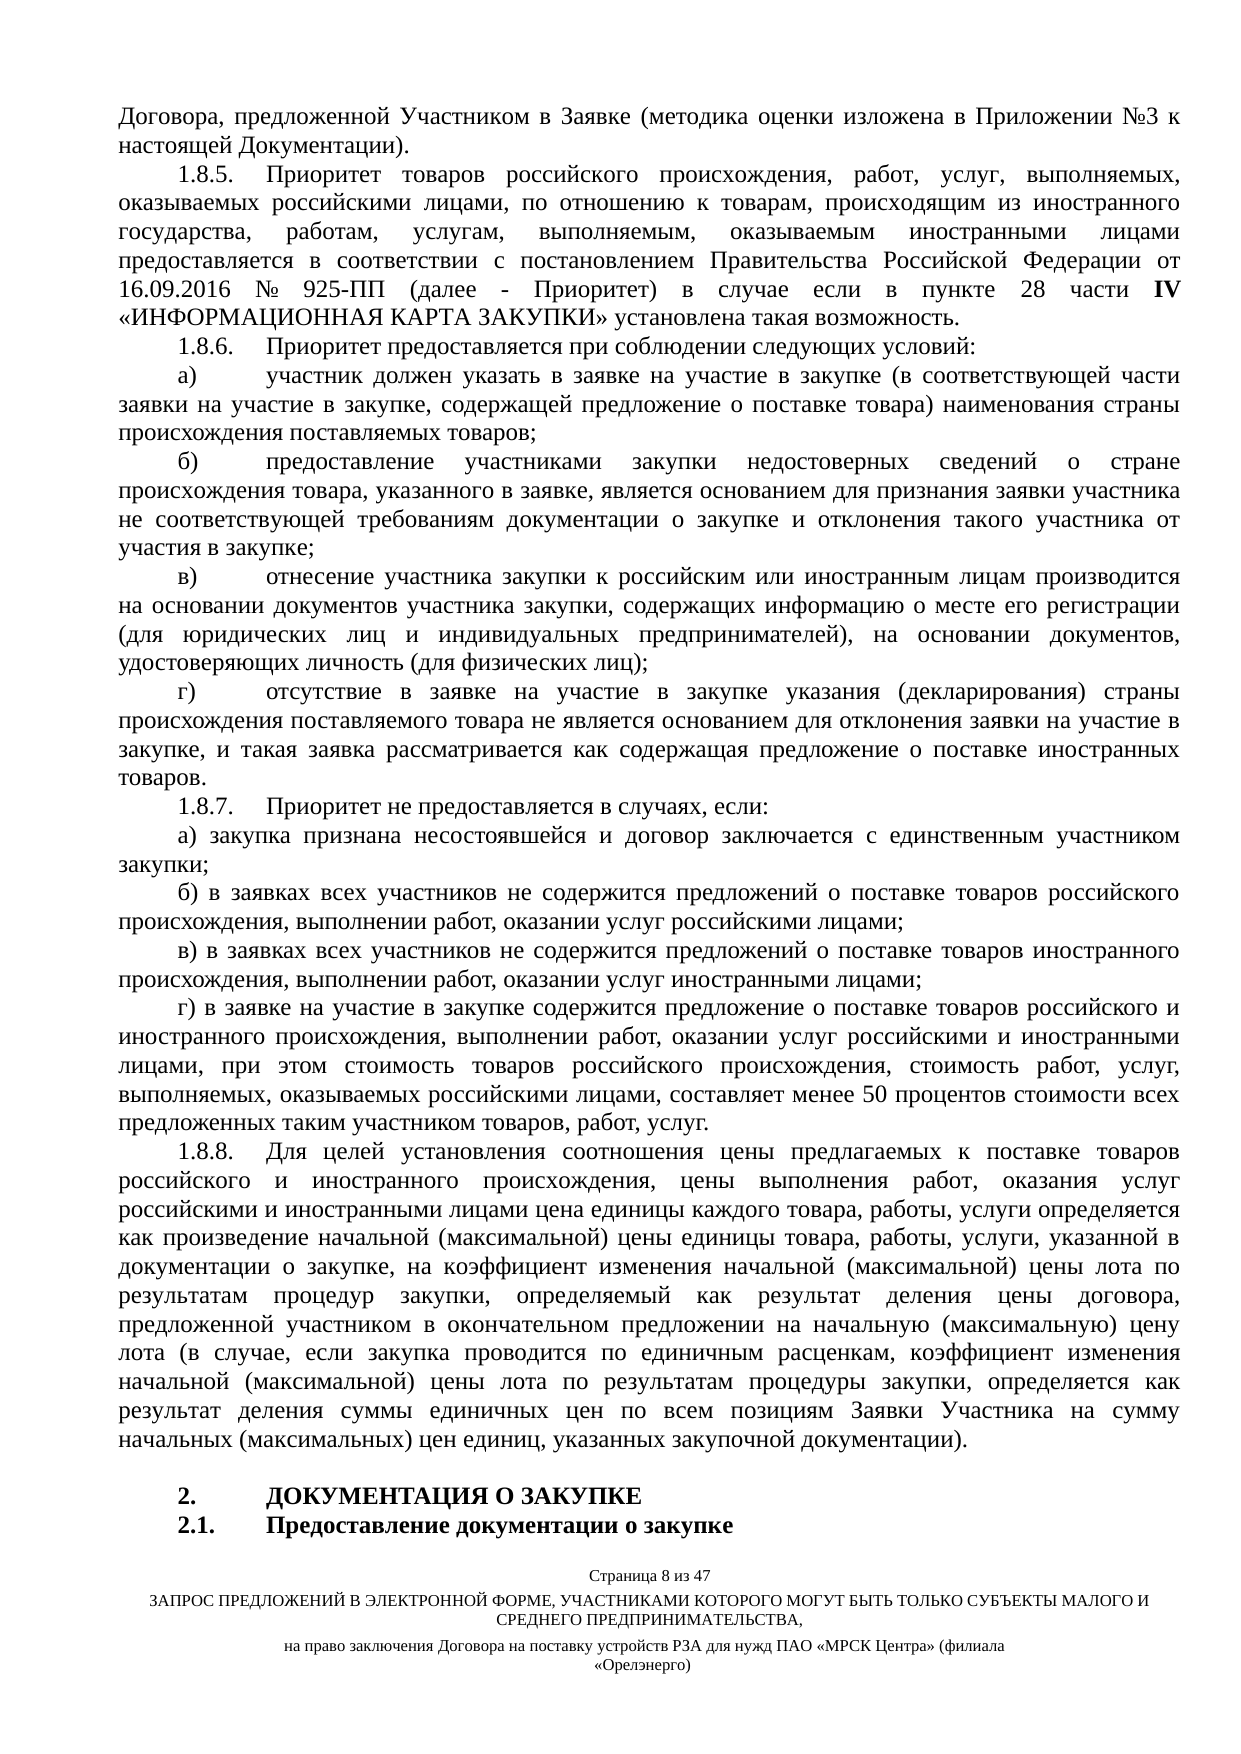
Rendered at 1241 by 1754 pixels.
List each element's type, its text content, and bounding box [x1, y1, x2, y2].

list отнесение участника закупки к российским или иностранным лицам производится на основании документов участника закупки, содержащих информацию о месте его регистрации (для юридических лиц и индивидуальных предпринимателей), на основании документов, удостоверяющих личность (для физических лиц); [118, 561, 1181, 676]
subtitle Приоритет товаров российского происхождения, работ, услуг, выполняемых, оказываемых российскими лицами, по отношению к товарам, происходящим из иностранного государства, работам, услугам, выполняемым, оказываемым иностранными лицами предоставляется в соответствии с постановлением Правительства Российской Федерации от 16.09.2016 № 925-ПП (далее - Приоритет) в случае если в пункте 28 части IV «ИНФОРМАЦИОННАЯ КАРТА ЗАКУПКИ» установлена такая возможность. [118, 159, 1181, 331]
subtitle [118, 101, 1181, 159]
list а) закупка признана несостоявшейся и договор заключается с единственным участником закупки; [118, 820, 1181, 877]
list г) в заявке на участие в закупке содержится предложение о поставке товаров российского и иностранного происхождения, выполнении работ, оказании услуг российскими и иностранными лицами, при этом стоимость товаров российского происхождения, стоимость работ, услуг, выполняемых, оказываемых российскими лицами, составляет менее 50 процентов стоимости всех предложенных таким участником товаров, работ, услуг. [118, 992, 1181, 1136]
subtitle Приоритет не предоставляется в случаях, если: [118, 791, 1181, 820]
subtitle ДОКУМЕНТАЦИЯ О ЗАКУПКЕ [118, 1481, 1181, 1510]
list б) в заявках всех участников не содержится предложений о поставке товаров российского происхождения, выполнении работ, оказании услуг российскими лицами; [118, 877, 1181, 935]
list в) в заявках всех участников не содержится предложений о поставке товаров иностранного происхождения, выполнении работ, оказании услуг иностранными лицами; [118, 935, 1181, 992]
list участник должен указать в заявке на участие в закупке (в соответствующей части заявки на участие в закупке, содержащей предложение о поставке товара) наименования страны происхождения поставляемых товаров; [118, 360, 1181, 446]
list предоставление участниками закупки недостоверных сведений о стране происхождения товара, указанного в заявке, является основанием для признания заявки участника не соответствующей требованиям документации о закупке и отклонения такого участника от участия в закупке; [118, 446, 1181, 561]
subtitle Приоритет предоставляется при соблюдении следующих условий: [118, 331, 1181, 360]
subtitle Для целей установления соотношения цены предлагаемых к поставке товаров российского и иностранного происхождения, цены выполнения работ, оказания услуг российскими и иностранными лицами цена единицы каждого товара, работы, услуги определяется как произведение начальной (максимальной) цены единицы товара, работы, услуги, указанной в документации о закупке, на коэффициент изменения начальной (максимальной) цены лота по результатам процедур закупки, определяемый как результат деления цены договора, предложенной участником в окончательном предложении на начальную (максимальную) цену лота (в случае, если закупка проводится по единичным расценкам, коэффициент изменения начальной (максимальной) цены лота по результатам процедуры закупки, определяется как результат деления суммы единичных цен по всем позициям Заявки Участника на сумму начальных (максимальных) цен единиц, указанных закупочной документации). [118, 1136, 1181, 1452]
list отсутствие в заявке на участие в закупке указания (декларирования) страны происхождения поставляемого товара не является основанием для отклонения заявки на участие в закупке, и такая заявка рассматривается как содержащая предложение о поставке иностранных товаров. [118, 676, 1181, 791]
subtitle Предоставление документации о закупке [118, 1510, 1181, 1539]
